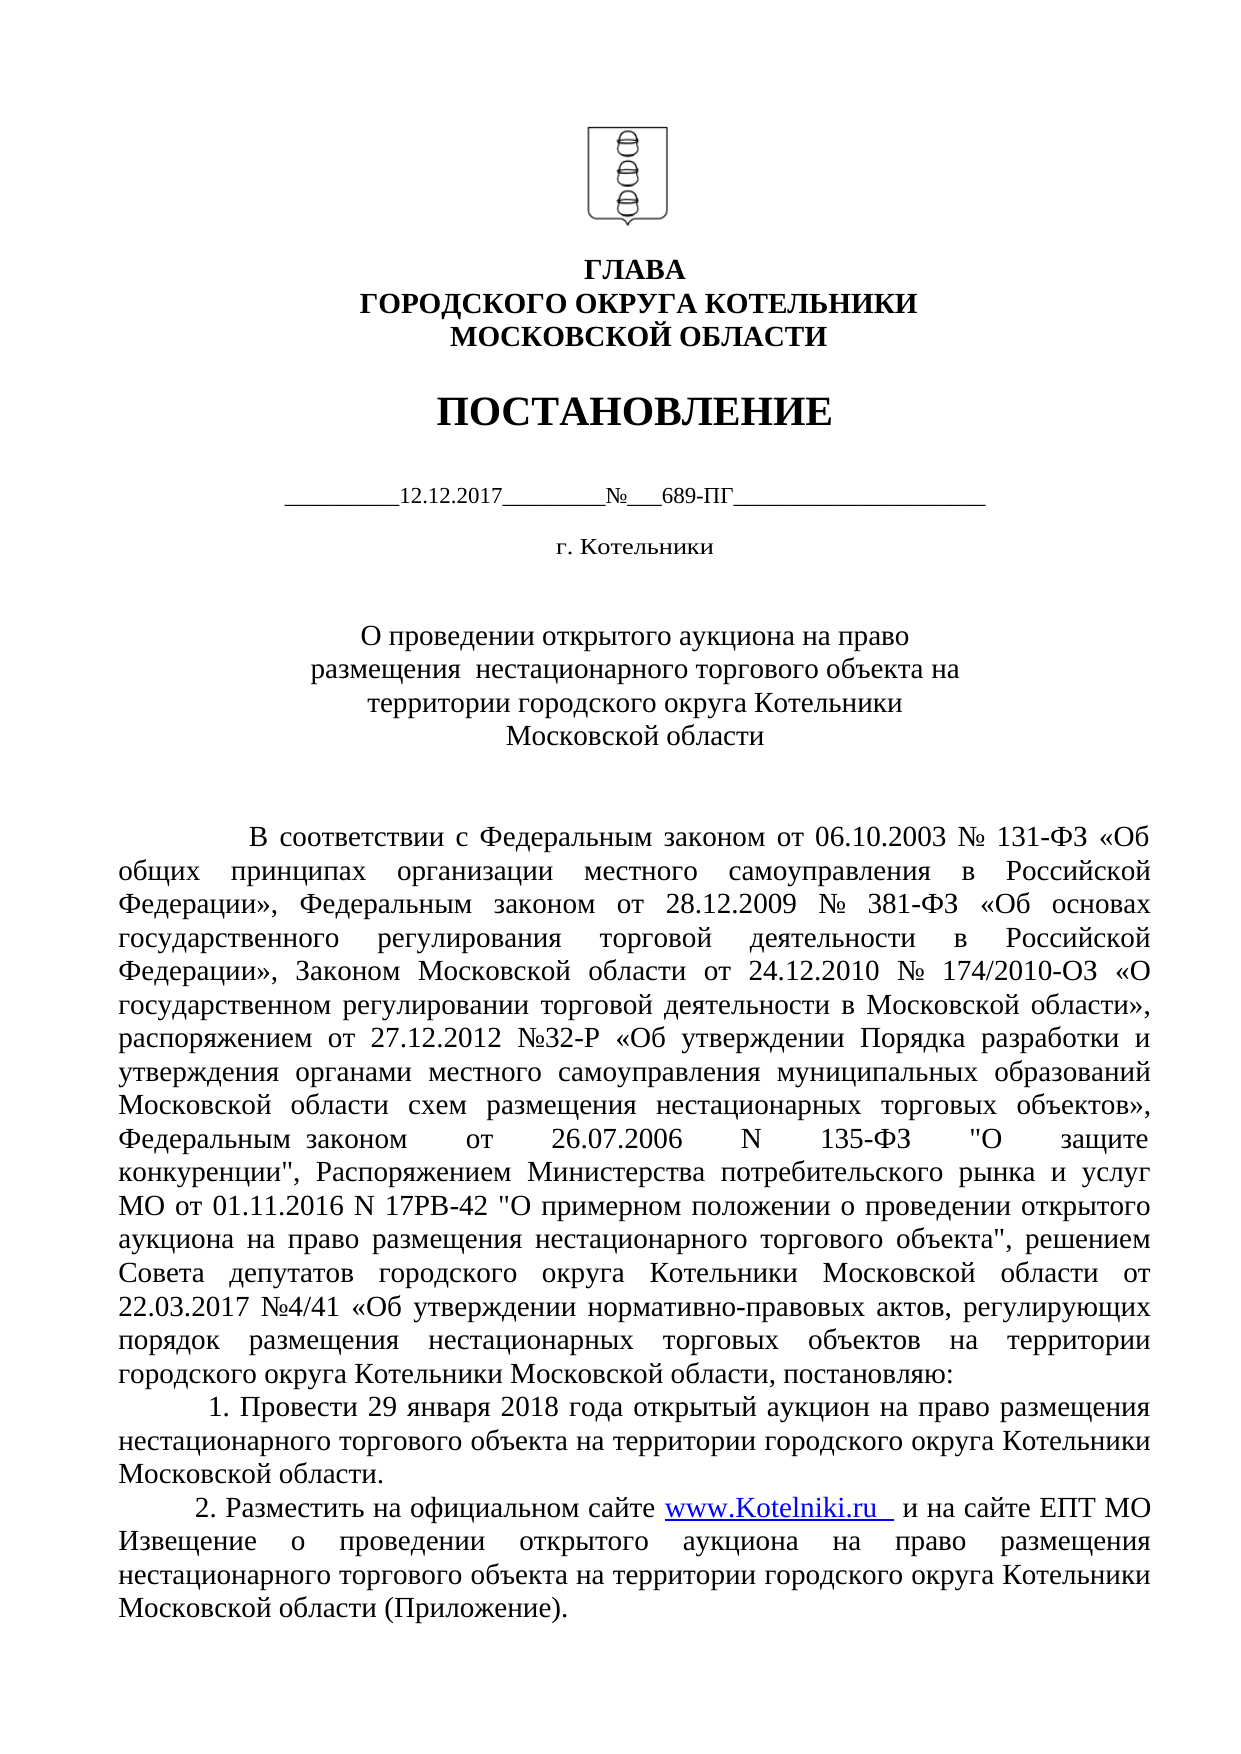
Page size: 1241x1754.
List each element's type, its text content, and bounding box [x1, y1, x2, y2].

text ПОСТАНОВЛЕНИЕ [118, 386, 1152, 434]
text О проведении открытого аукциона на право [118, 618, 1152, 651]
text В соответствии с Федеральным законом от 06.10.2003 № 131-ФЗ «Об общих принципах организации местного самоуправления в Российской Федерации», Федеральным законом от 28.12.2009 № 381-ФЗ «Об основах государственного регулирования торговой деятельности в Российской Федерации», Законом Московской области от 24.12.2010 № 174/2010-ОЗ «О государственном регулировании торговой деятельности в Московской области», распоряжением от 27.12.2012 №32-Р «Об утверждении Порядка разработки и утверждения органами местного самоуправления муниципальных образований Московской области схем размещения нестационарных торговых объектов», Федеральным законом от 26.07.2006 N 135-ФЗ "О защите конкуренции", Распоряжением Министерства потребительского рынка и услуг МО от 01.11.2016 N 17РВ-42 "О примерном положении о проведении открытого аукциона на право размещения нестационарного торгового объекта", решением Совета депутатов городского округа Котельники Московской области от 22.03.2017 №4/41 «Об утверждении нормативно-правовых актов, регулирующих порядок размещения нестационарных торговых объектов на территории городского округа Котельники Московской области, постановляю: [118, 819, 1152, 1389]
picture [586, 121, 670, 227]
text размещения нестационарного торгового объекта на [118, 651, 1152, 685]
text территории городского округа Котельники [118, 685, 1152, 718]
text Московской области [118, 718, 1152, 752]
text __________12.12.2017_________№___689-ПГ______________________ [118, 482, 1152, 509]
text 2. Разместить на официальном сайте www.Kotelniki.ru и на сайте ЕПТ МО Извещение о проведении открытого аукциона на право размещения нестационарного торгового объекта на территории городского округа Котельники Московской области (Приложение). [118, 1490, 1152, 1624]
text г. Котельники [118, 533, 1152, 560]
text ГЛАВА ГОРОДСКОГО ОКРУГА КОТЕЛЬНИКИ МОСКОВСКОЙ ОБЛАСТИ [118, 252, 1152, 353]
text 1. Провести 29 января 2018 года открытый аукцион на право размещения нестационарного торгового объекта на территории городского округа Котельники Московской области. [118, 1389, 1152, 1490]
